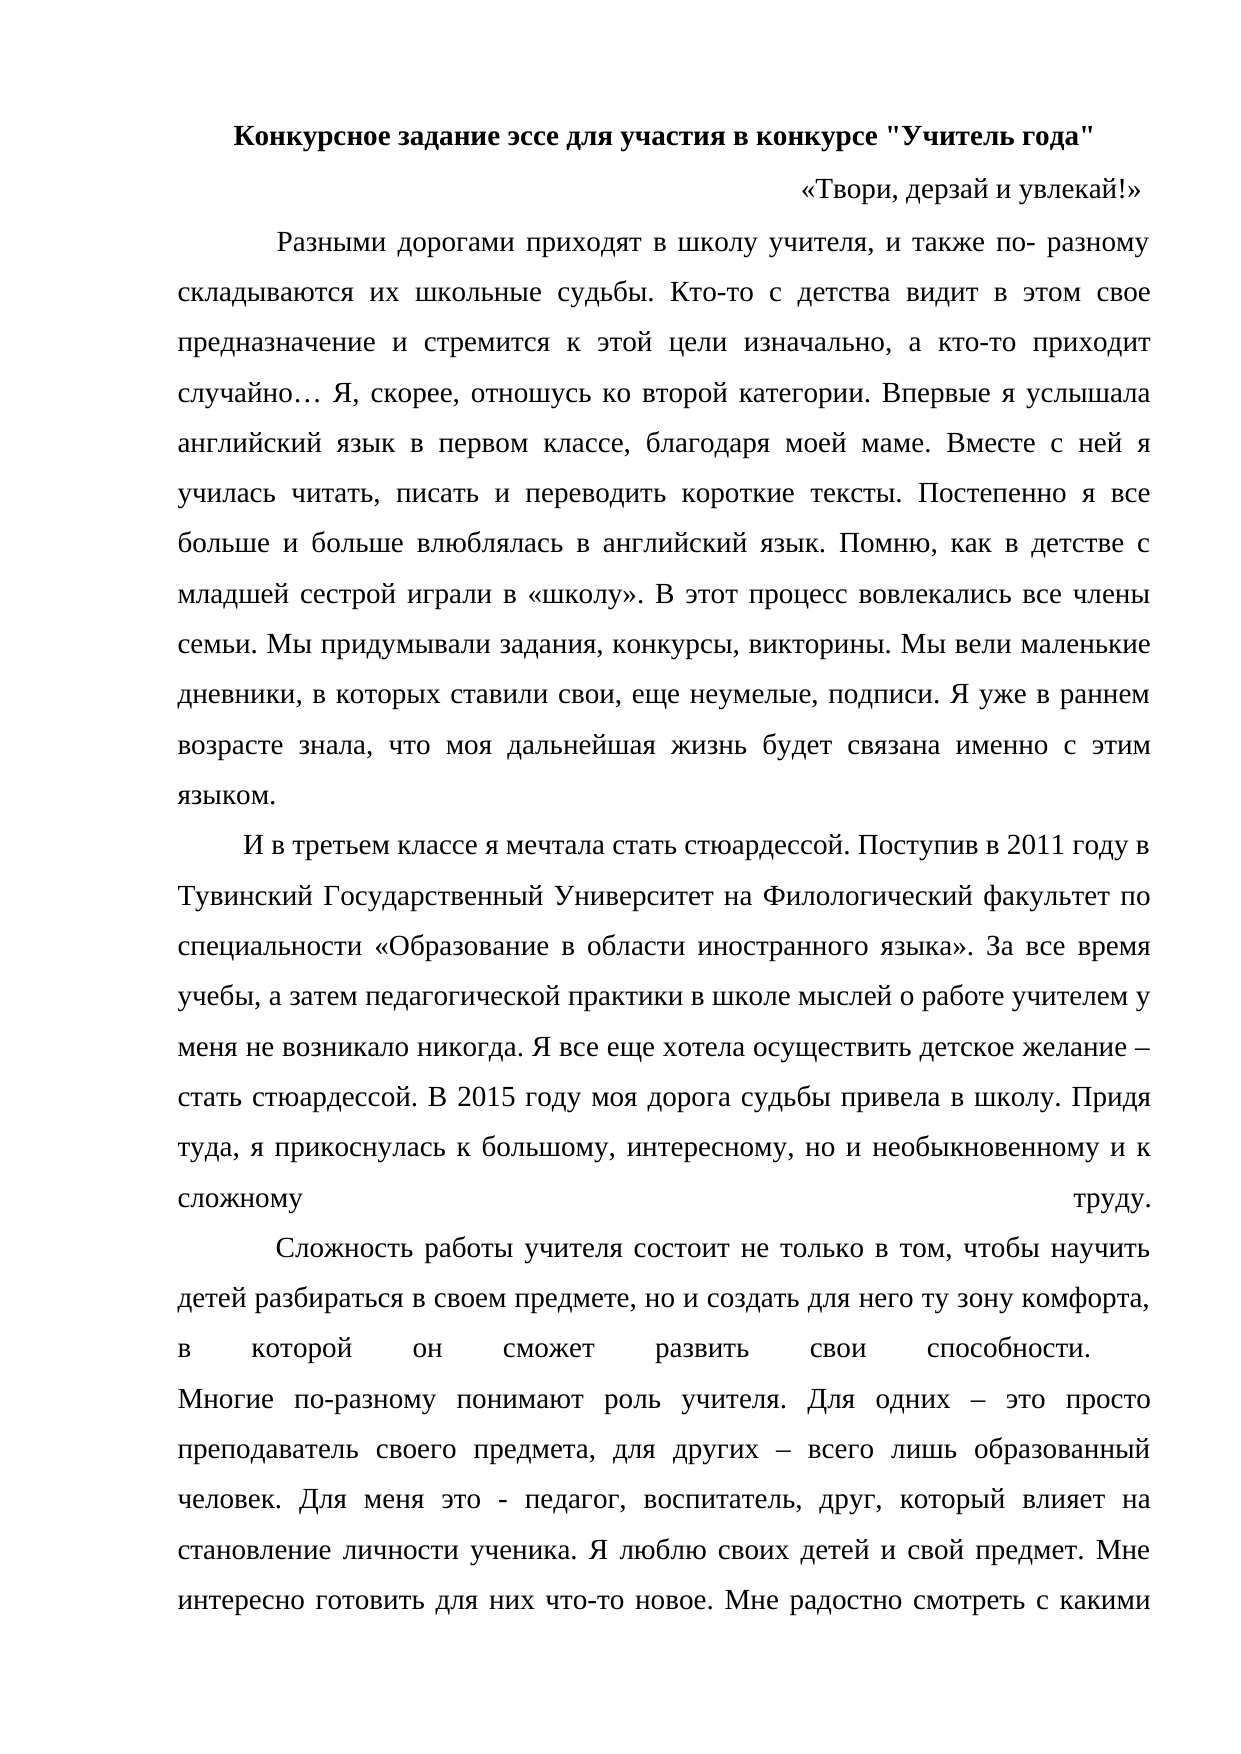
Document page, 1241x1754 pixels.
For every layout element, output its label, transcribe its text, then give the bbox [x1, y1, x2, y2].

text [177, 224, 1152, 1616]
text Конкурсное задание эссе для участия в конкурсе "Учитель года" [177, 118, 1152, 152]
text «Твори, дерзай и увлекай!» [177, 171, 1152, 204]
